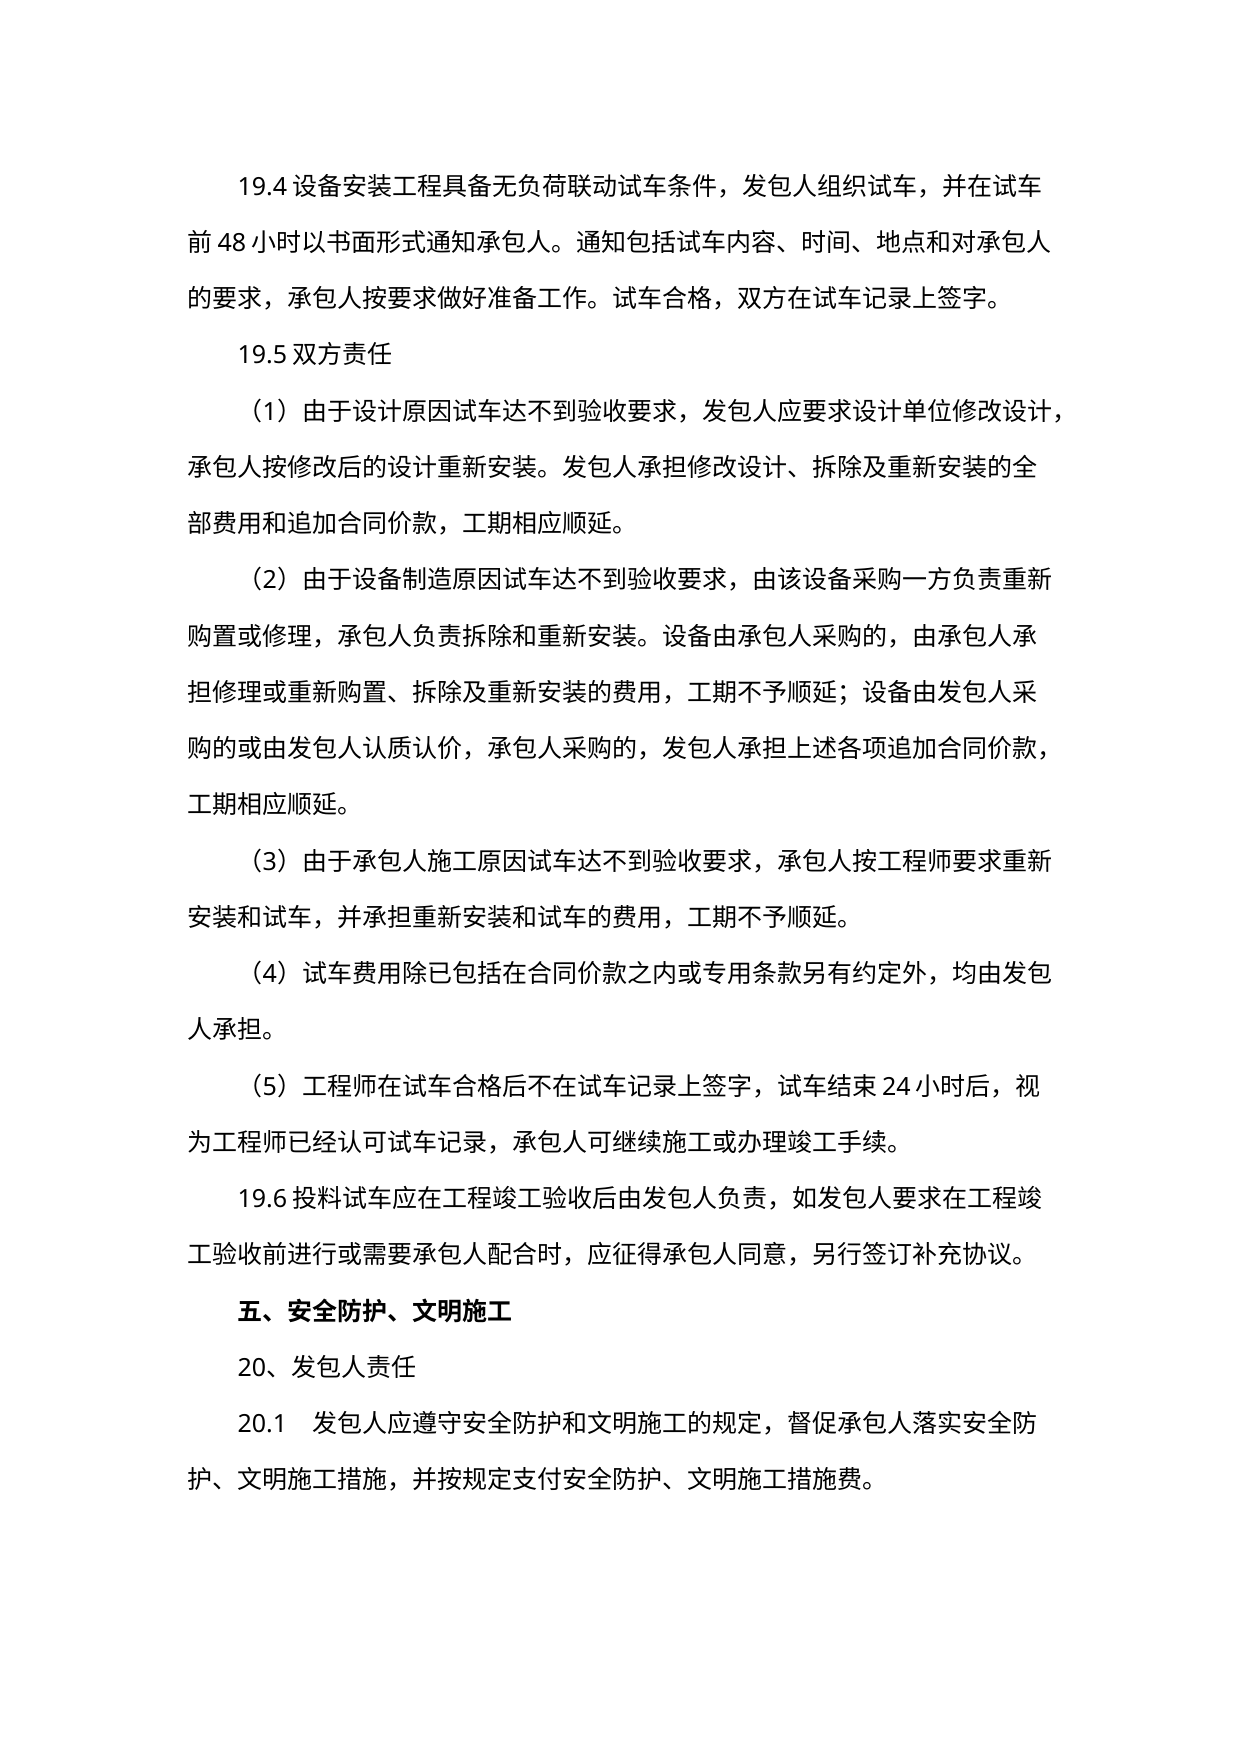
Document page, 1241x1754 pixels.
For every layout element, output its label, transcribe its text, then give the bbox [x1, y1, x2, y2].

text （2）由于设备制造原因试车达不到验收要求，由该设备采购一方负责重新购置或修理，承包人负责拆除和重新安装。设备由承包人采购的，由承包人承担修理或重新购置、拆除及重新安装的费用，工期不予顺延；设备由发包人采购的或由发包人认质认价，承包人采购的，发包人承担上述各项追加合同价款，工期相应顺延。 [187, 544, 1053, 825]
text 19.4设备安装工程具备无负荷联动试车条件，发包人组织试车，并在试车前48小时以书面形式通知承包人。通知包括试车内容、时间、地点和对承包人的要求，承包人按要求做好准备工作。试车合格，双方在试车记录上签字。 [187, 150, 1053, 319]
text 20.1 发包人应遵守安全防护和文明施工的规定，督促承包人落实安全防护、文明施工措施，并按规定支付安全防护、文明施工措施费。 [187, 1387, 1053, 1500]
text （1）由于设计原因试车达不到验收要求，发包人应要求设计单位修改设计，承包人按修改后的设计重新安装。发包人承担修改设计、拆除及重新安装的全部费用和追加合同价款，工期相应顺延。 [187, 375, 1053, 544]
text （4）试车费用除已包括在合同价款之内或专用条款另有约定外，均由发包人承担。 [187, 937, 1053, 1050]
text （3）由于承包人施工原因试车达不到验收要求，承包人按工程师要求重新安装和试车，并承担重新安装和试车的费用，工期不予顺延。 [187, 825, 1053, 937]
text 19.6投料试车应在工程竣工验收后由发包人负责，如发包人要求在工程竣工验收前进行或需要承包人配合时，应征得承包人同意，另行签订补充协议。 [187, 1162, 1053, 1275]
text （5）工程师在试车合格后不在试车记录上签字，试车结束24小时后，视为工程师已经认可试车记录，承包人可继续施工或办理竣工手续。 [187, 1050, 1053, 1162]
text 19.5双方责任 [187, 319, 1053, 375]
text 20、发包人责任 [187, 1331, 1053, 1387]
text 五、安全防护、文明施工 [187, 1275, 1053, 1331]
